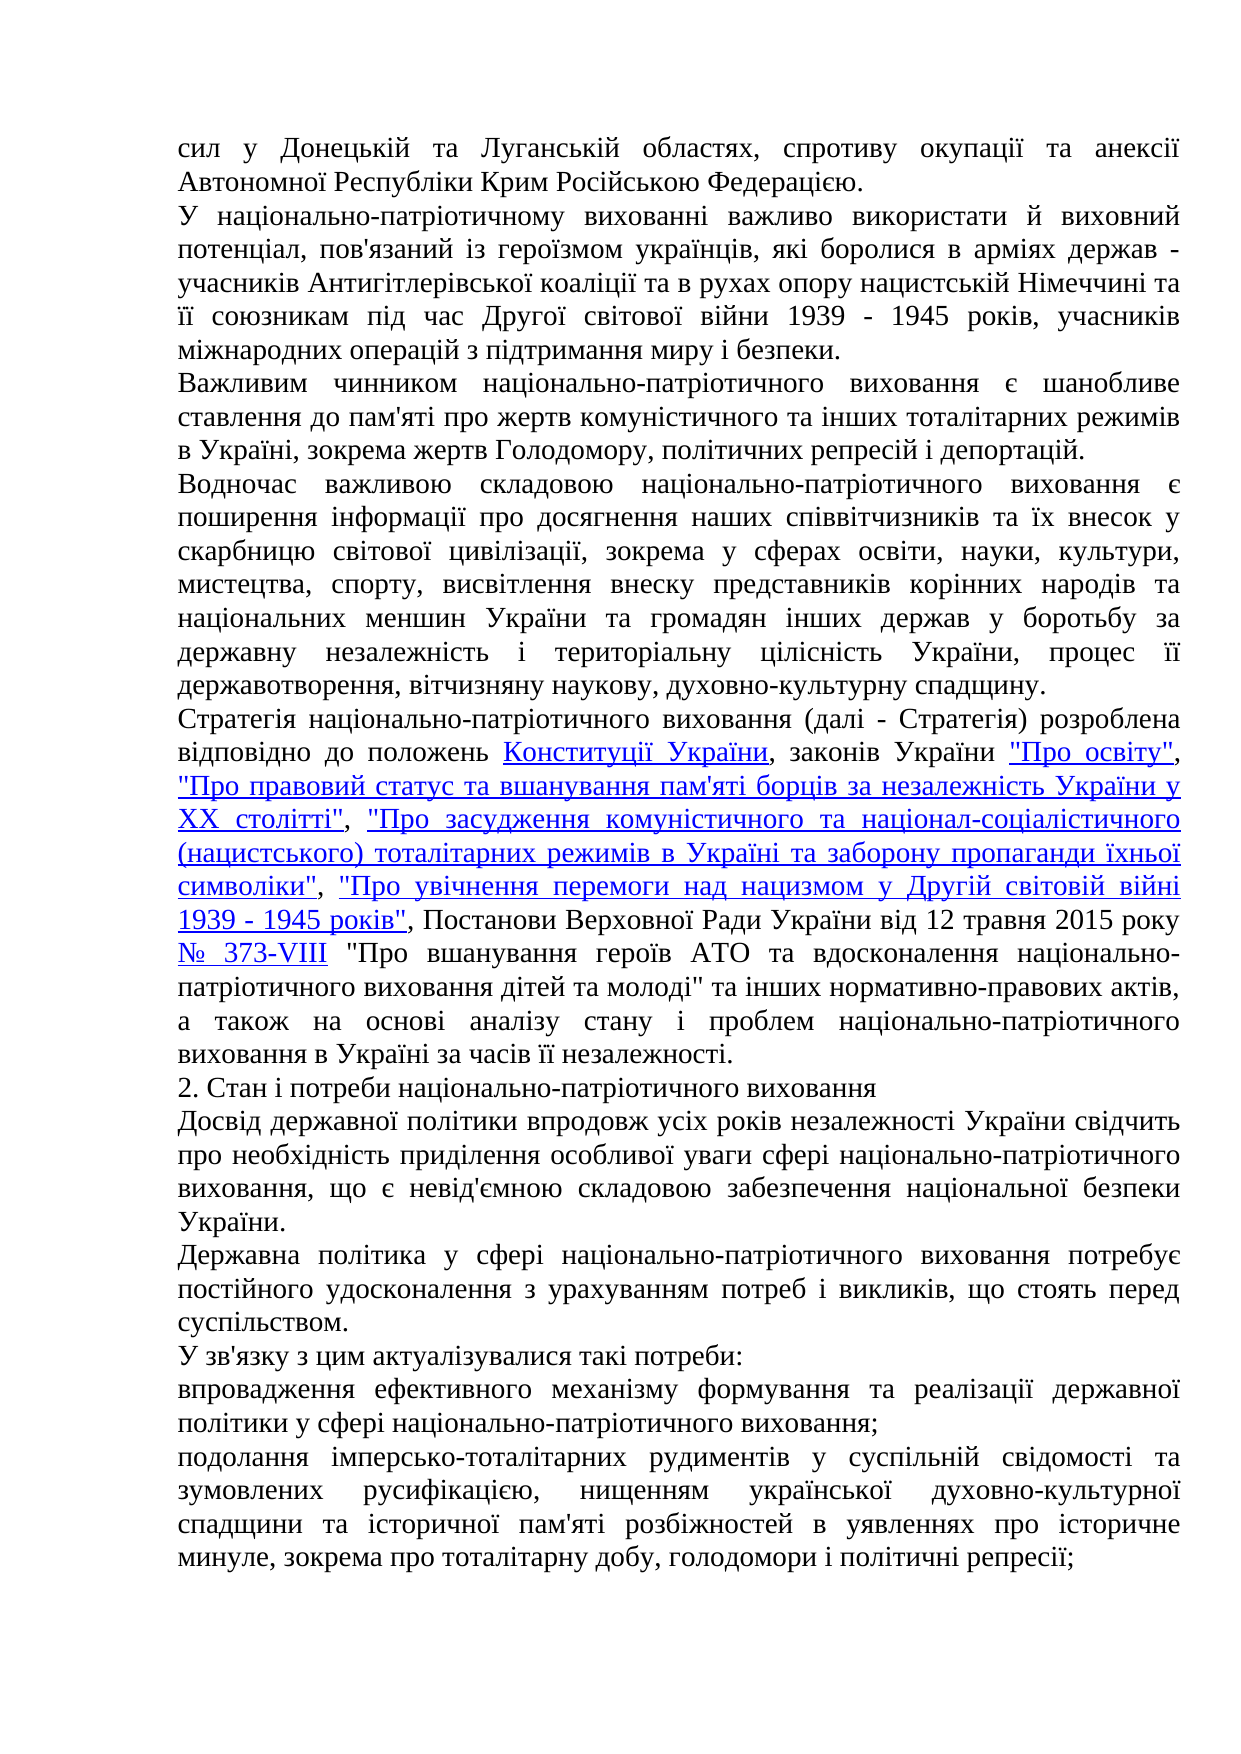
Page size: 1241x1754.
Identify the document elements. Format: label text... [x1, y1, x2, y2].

text Водночас важливою складовою національно-патріотичного виховання є поширення інформації про досягнення наших співвітчизників та їх внесок у скарбницю світової цивілізації, зокрема у сферах освіти, науки, культури, мистецтва, спорту, висвітлення внеску представників корінних народів та національних меншин України та громадян інших держав у боротьбу за державну незалежність і територіальну цілісність України, процес її державотворення, вітчизняну наукову, духовно-культурну спадщину. [177, 466, 1181, 701]
text У зв'язку з цим актуалізувалися такі потреби: [177, 1338, 1181, 1372]
text 2. Стан і потреби національно-патріотичного виховання [177, 1070, 1181, 1103]
text Державна політика у сфері національно-патріотичного виховання потребує постійного удосконалення з урахуванням потреб і викликів, що стоять перед суспільством. [177, 1237, 1181, 1338]
text Досвід державної політики впродовж усіх років незалежності України свідчить про необхідність приділення особливої уваги сфері національно-патріотичного виховання, що є невід'ємною складовою забезпечення національної безпеки України. [177, 1103, 1181, 1237]
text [177, 131, 1181, 198]
text впровадження ефективного механізму формування та реалізації державної політики у сфері національно-патріотичного виховання; [177, 1372, 1181, 1439]
text У національно-патріотичному вихованні важливо використати й виховний потенціал, пов'язаний із героїзмом українців, які боролися в арміях держав - учасників Антигітлерівської коаліції та в рухах опору нацистській Німеччині та її союзникам під час Другої світової війни 1939 - 1945 років, учасників міжнародних операцій з підтримання миру і безпеки. [177, 198, 1181, 365]
text подолання імперсько-тоталітарних рудиментів у суспільній свідомості та зумовлених русифікацією, нищенням української духовно-культурної спадщини та історичної пам'яті розбіжностей в уявленнях про історичне минуле, зокрема про тоталітарну добу, голодомори і політичні репресії; [177, 1439, 1181, 1573]
text Стратегія національно-патріотичного виховання (далі - Стратегія) розроблена відповідно до положень Конституції України, законів України "Про освіту", "Про правовий статус та вшанування пам'яті борців за незалежність України у XX столітті", "Про засудження комуністичного та націонал-соціалістичного (нацистського) тоталітарних режимів в Україні та заборону пропаганди їхньої символіки", "Про увічнення перемоги над нацизмом у Другій світовій війні 1939 - 1945 років", Постанови Верховної Ради України від 12 травня 2015 року № 373-VIII "Про вшанування героїв АТО та вдосконалення національно-патріотичного виховання дітей та молоді" та інших нормативно-правових актів, а також на основі аналізу стану і проблем національно-патріотичного виховання в Україні за часів її незалежності. [177, 701, 1181, 797]
text Стратегія національно-патріотичного виховання (далі - Стратегія) розроблена відповідно до положень Конституції України, законів України "Про освіту", "Про правовий статус та вшанування пам'яті борців за незалежність України у XX столітті", "Про засудження комуністичного та націонал-соціалістичного (нацистського) тоталітарних режимів в Україні та заборону пропаганди їхньої символіки", "Про увічнення перемоги над нацизмом у Другій світовій війні 1939 - 1945 років", Постанови Верховної Ради України від 12 травня 2015 року № 373-VIII "Про вшанування героїв АТО та вдосконалення національно-патріотичного виховання дітей та молоді" та інших нормативно-правових актів, а також на основі аналізу стану і проблем національно-патріотичного виховання в Україні за часів її незалежності. [177, 865, 1181, 1070]
text Стратегія національно-патріотичного виховання (далі - Стратегія) розроблена відповідно до положень Конституції України, законів України "Про освіту", "Про правовий статус та вшанування пам'яті борців за незалежність України у XX столітті", "Про засудження комуністичного та націонал-соціалістичного (нацистського) тоталітарних режимів в Україні та заборону пропаганди їхньої символіки", "Про увічнення перемоги над нацизмом у Другій світовій війні 1939 - 1945 років", Постанови Верховної Ради України від 12 травня 2015 року № 373-VIII "Про вшанування героїв АТО та вдосконалення національно-патріотичного виховання дітей та молоді" та інших нормативно-правових актів, а також на основі аналізу стану і проблем національно-патріотичного виховання в Україні за часів її незалежності. [177, 798, 1181, 864]
text Важливим чинником національно-патріотичного виховання є шанобливе ставлення до пам'яті про жертв комуністичного та інших тоталітарних режимів в Україні, зокрема жертв Голодомору, політичних репресій і депортацій. [177, 365, 1181, 466]
